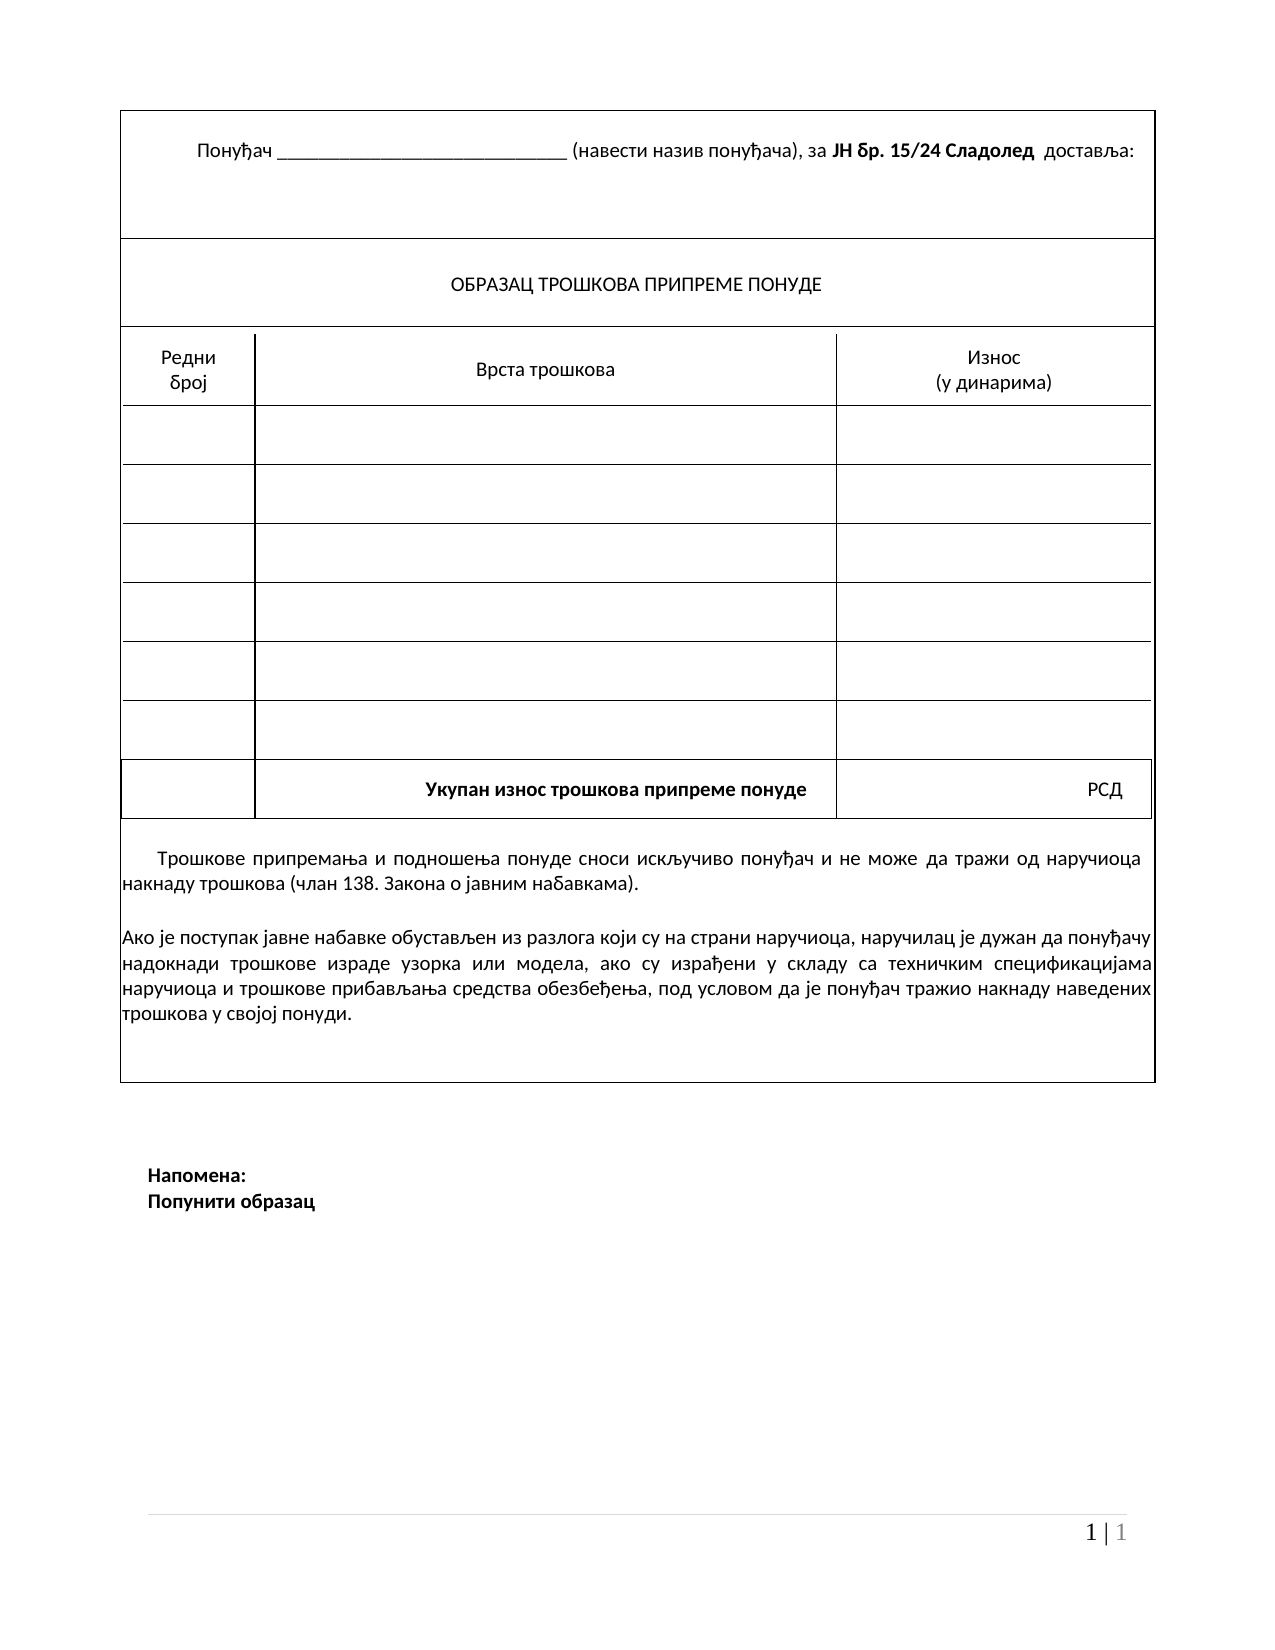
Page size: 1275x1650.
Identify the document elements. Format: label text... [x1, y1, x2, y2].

table_header Понуђач ____________________________ (навести назив понуђача), за ЈН бр. 15/24 Сладолед доставља: [121, 111, 1154, 238]
table_cell Трошкове припремања и подношења понуде сноси искључиво понуђач и не може да тражи од наручиоца накнаду трошкова (члан 138. Закона о јавним набавкама). Ако је поступак јавне набавке обустављен из разлога који су на страни наручиоца, наручилац је дужан да понуђачу надокнади трошкове израде узорка или модела, ако су израђени у складу са техничким спецификацијама наручиоца и трошкове прибављања средства обезбеђења, под условом да је понуђач тражио накнаду наведених трошкова у својој понуди. [121, 327, 1154, 1082]
table_cell ОБРАЗАЦ ТРОШКОВА ПРИПРЕМЕ ПОНУДЕ [121, 239, 1154, 326]
text Попунити образац [148, 1188, 1127, 1213]
text Напомена: [148, 1163, 1127, 1188]
